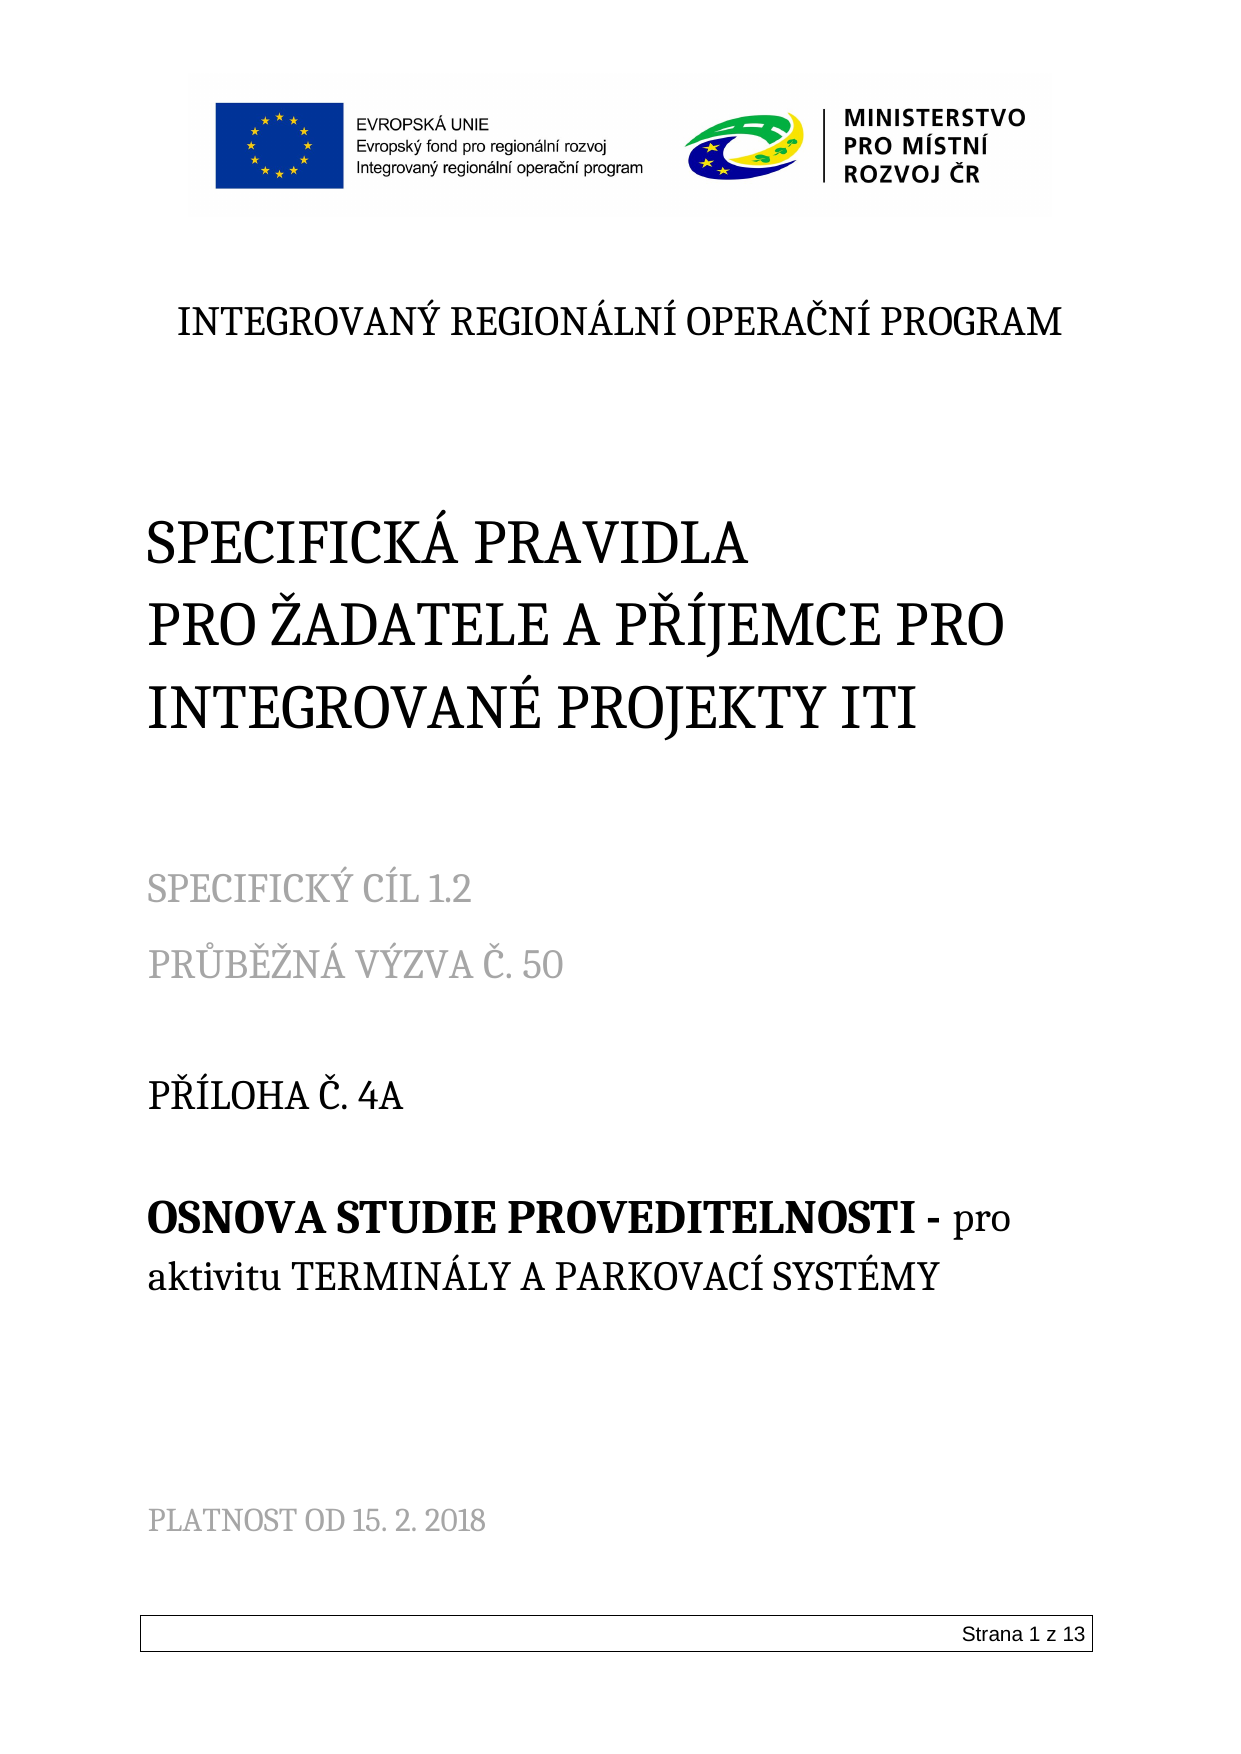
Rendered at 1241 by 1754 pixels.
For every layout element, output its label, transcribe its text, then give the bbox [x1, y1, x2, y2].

text PŘÍLOHA Č. 4A [148, 1072, 1093, 1120]
text Specifický cíl 1.2 [148, 865, 1093, 913]
text Osnova studie proveditelnosti - pro aktivitu Terminály a parkovací systémy [148, 1190, 1093, 1301]
text pLATNOST OD 15. 2. 2018 [148, 1502, 1093, 1540]
text průběžná výzva Č. 50 [148, 941, 1093, 989]
text INTEGROVANÝ REGIONÁLNÍ OPERAČNÍ PROGRAM [148, 298, 1093, 346]
text Specifická PRAVIDLA [148, 507, 1093, 579]
text PRO ŽADATELE A PŘÍJEMCE pro integrované projekty ITI [148, 589, 1093, 744]
picture [187, 73, 1053, 217]
